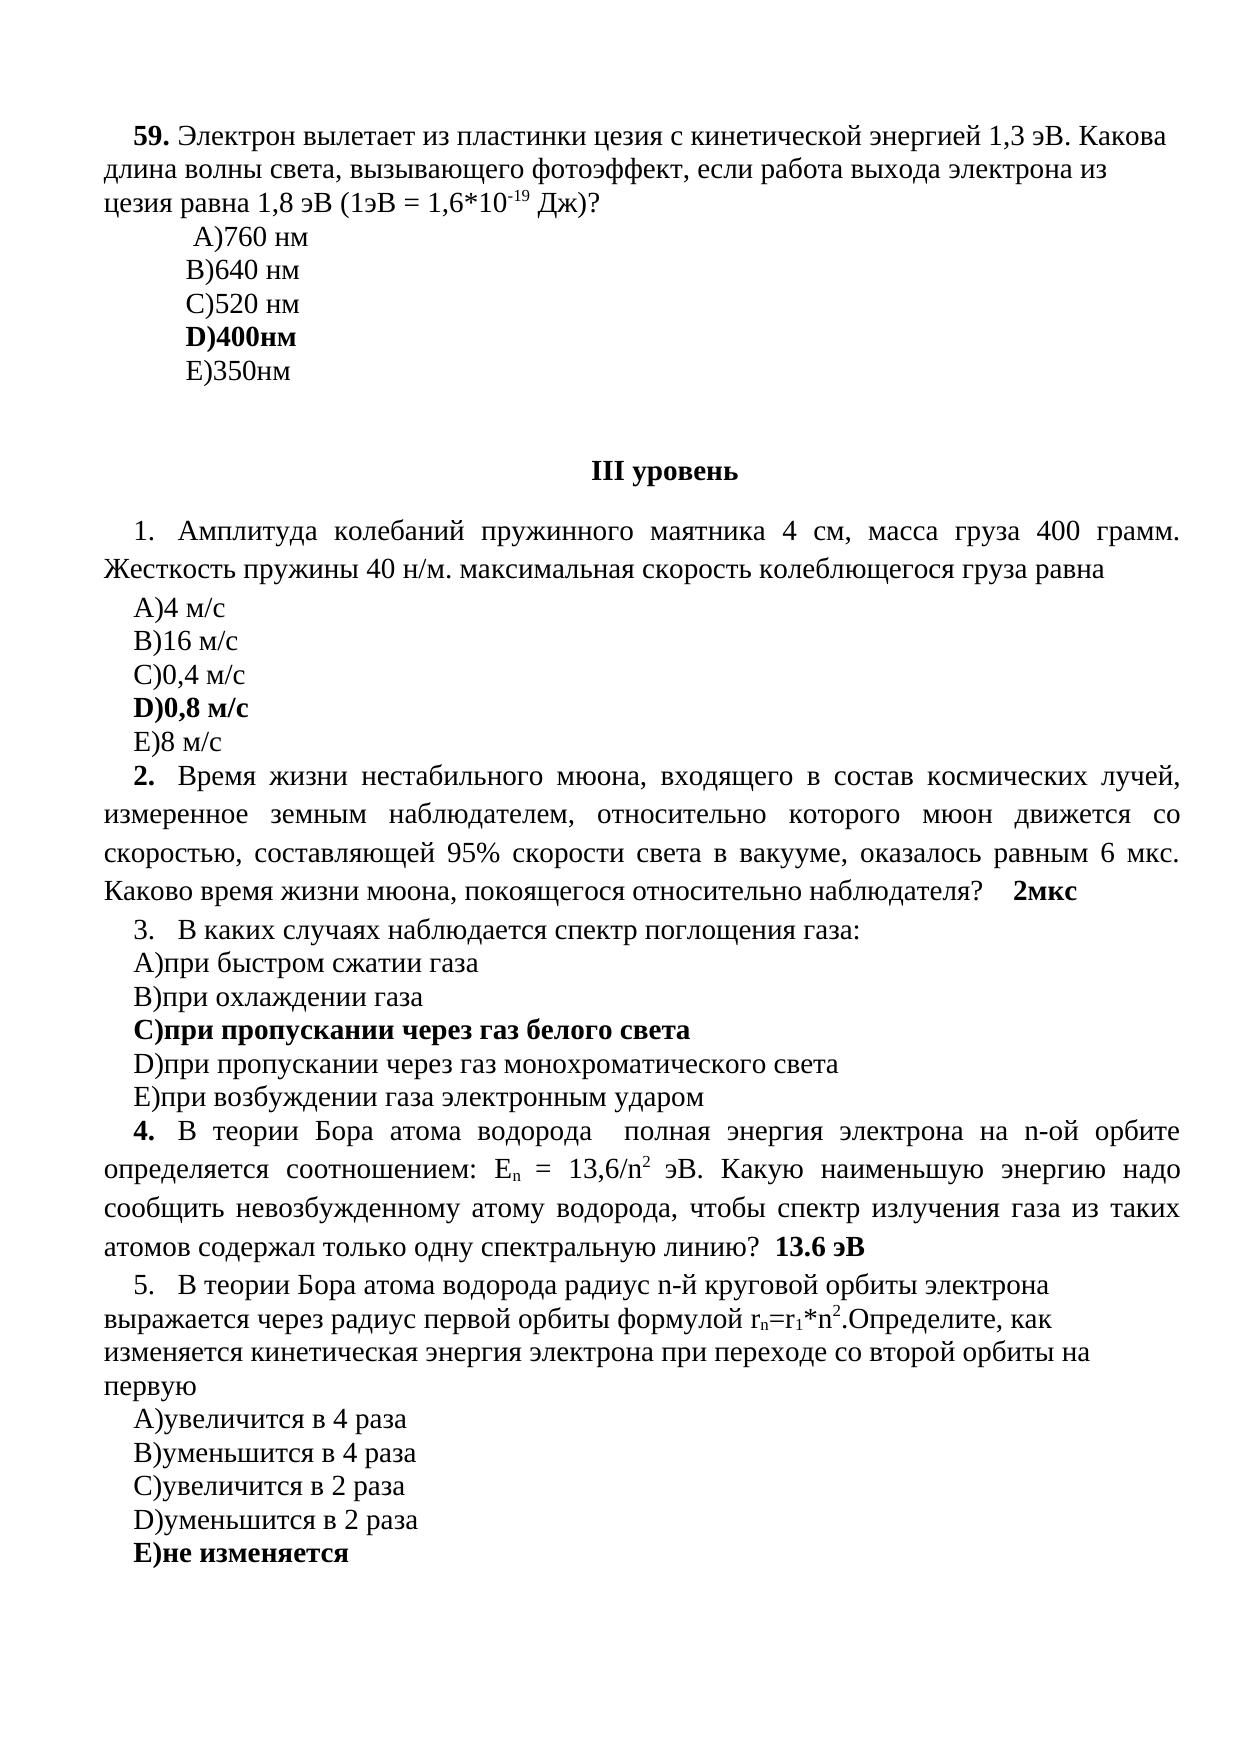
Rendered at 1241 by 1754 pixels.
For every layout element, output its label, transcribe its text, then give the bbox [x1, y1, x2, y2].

text А)при быстром сжатии газа [103, 945, 1181, 979]
text С)520 нм [185, 286, 1181, 319]
text А)760 нм [185, 219, 1181, 252]
text В)уменьшится в 4 раза [103, 1435, 1181, 1468]
list Время жизни нестабильного мюона, входящего в состав космических лучей, измеренное земным наблюдателем, относительно которого мюон движется со скоростью, составляющей 95% скорости света в вакууме, оказалось равным 6 мкс. Каково время жизни мюона, покоящегося относительно наблюдателя? 2мкс [103, 758, 1181, 907]
text III уровень [103, 453, 1181, 487]
list Амплитуда колебаний пружинного маятника 4 см, масса груза 400 грамм. Жесткость пружины 40 н/м. максимальная скорость колеблющегося груза равна [103, 513, 1181, 585]
text D)400нм [185, 319, 1181, 353]
text А)увеличится в 4 раза [103, 1401, 1181, 1435]
text В)16 м/c [103, 623, 1181, 657]
text D)при пропускании через газ монохроматического света [103, 1046, 1181, 1079]
list В каких случаях наблюдается спектр поглощения газа: [103, 912, 1181, 945]
text E)350нм [185, 353, 1181, 386]
list В теории Бора атома водорода радиус n-й круговой орбиты электрона выражается через радиус первой орбиты формулой rn=r1*n2.Определите, как изменяется кинетическая энергия электрона при переходе со второй орбиты на первую [103, 1267, 1181, 1401]
text D)0,8 м/c [103, 691, 1181, 724]
list Электрон вылетает из пластинки цезия с кинетической энергией 1,3 эВ. Какова длина волны света, вызывающего фотоэффект, если работа выхода электрона из цезия равна 1,8 эВ (1эВ = 1,6*10-19 Дж)? [103, 118, 1181, 219]
text С)при пропускании через газ белого света [103, 1012, 1181, 1046]
text С)увеличится в 2 раза [103, 1468, 1181, 1502]
text В)при охлаждении газа [103, 979, 1181, 1012]
list В теории Бора атома водорода полная энергия электрона на n-ой орбите определяется соотношением: Еn = 13,6/n2 эВ. Какую наименьшую энергию надо сообщить невозбужденному атому водорода, чтобы спектр излучения газа из таких атомов содержал только одну спектральную линию? 13.6 эВ [103, 1113, 1181, 1262]
text С)0,4 м/c [103, 657, 1181, 691]
text E)при возбуждении газа электронным ударом [103, 1079, 1181, 1113]
text E)не изменяется [103, 1536, 1181, 1569]
text А)4 м/c [103, 590, 1181, 623]
text D)уменьшится в 2 раза [103, 1502, 1181, 1536]
text В)640 нм [185, 252, 1181, 286]
text E)8 м/c [103, 724, 1181, 758]
